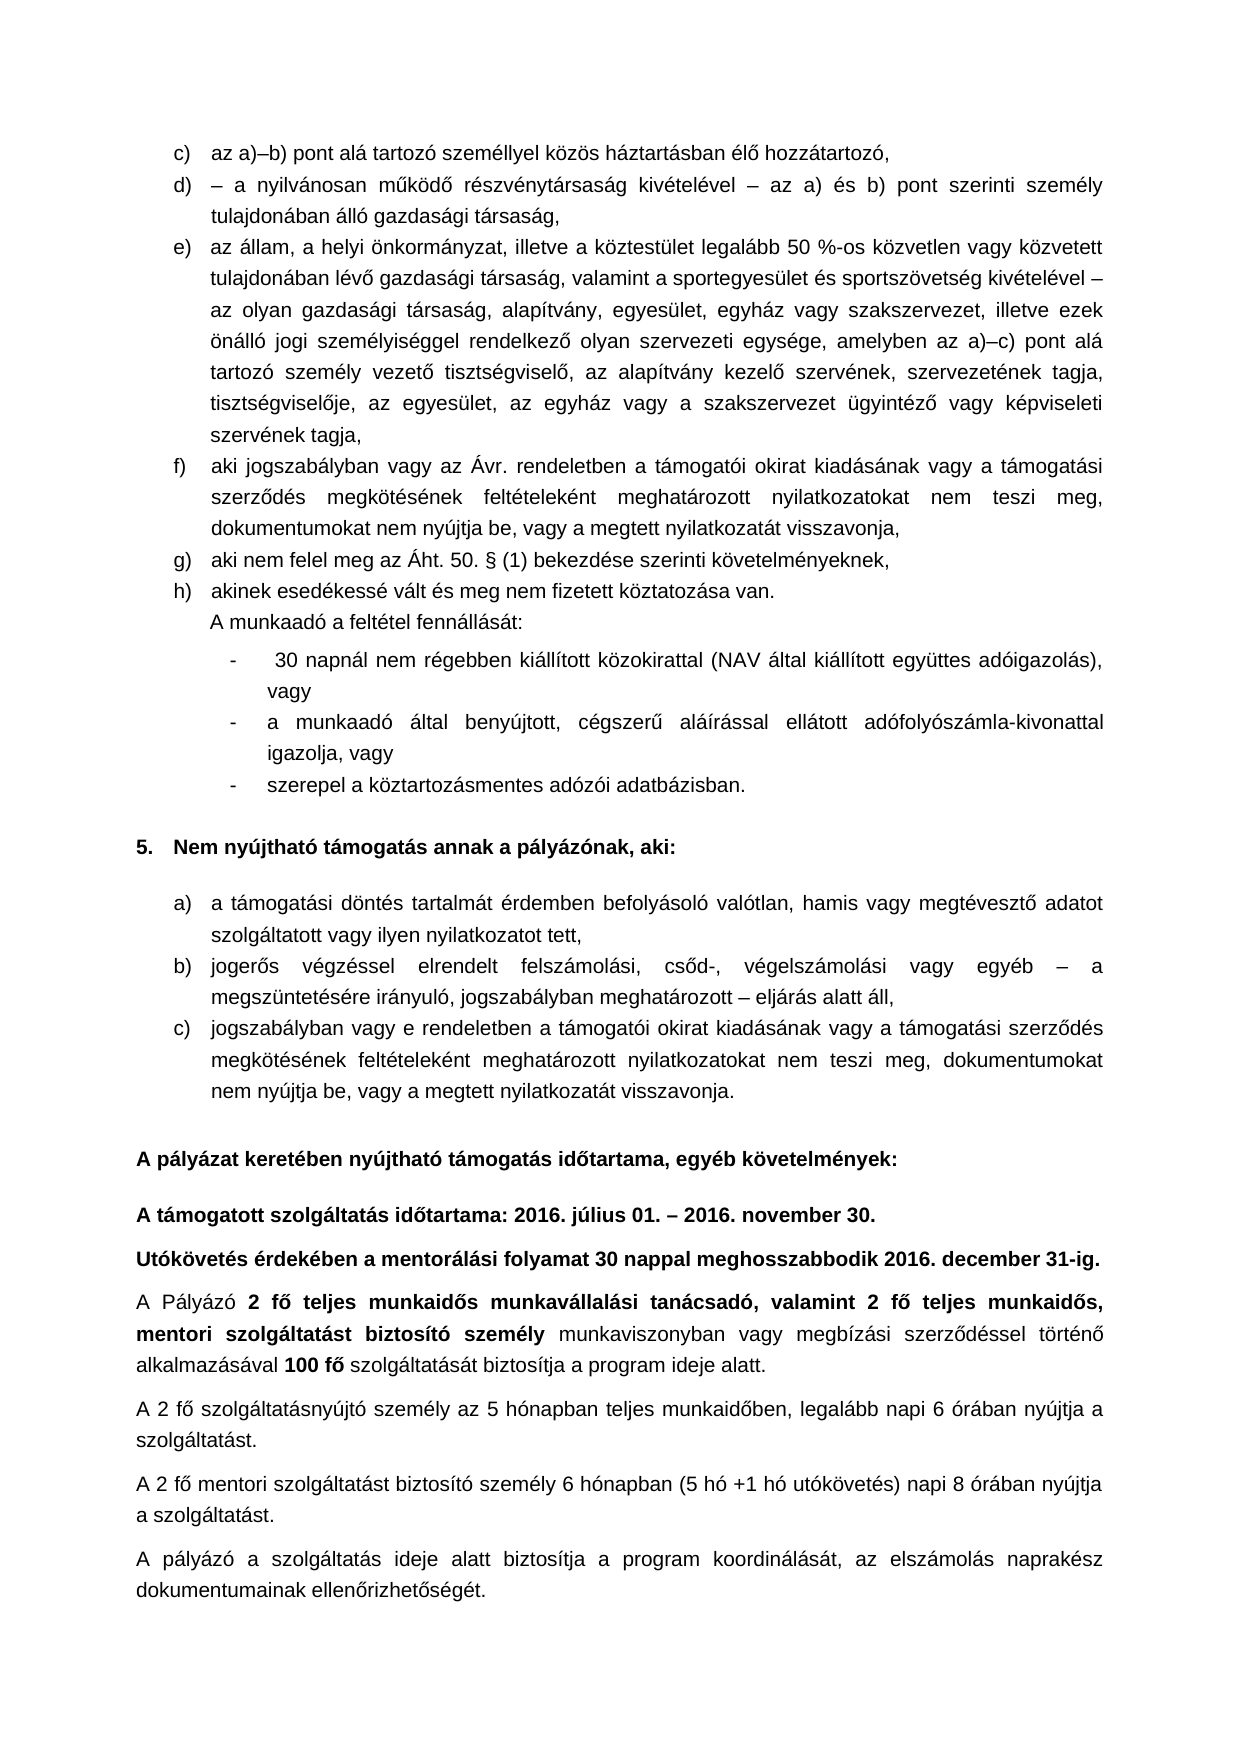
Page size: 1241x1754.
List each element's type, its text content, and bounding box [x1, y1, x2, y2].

list Nem nyújtható támogatás annak a pályázónak, aki: [136, 829, 1104, 861]
list – a nyilvánosan működő részvénytársaság kivételével – az a) és b) pont szerinti személy tulajdonában álló gazdasági társaság, [173, 167, 1104, 229]
list az állam, a helyi önkormányzat, illetve a köztestület legalább 50 %-os közvetlen vagy közvetett tulajdonában lévő gazdasági társaság, valamint a sportegyesület és sportszövetség kivételével – az olyan gazdasági társaság, alapítvány, egyesület, egyház vagy szakszervezet, illetve ezek önálló jogi személyiséggel rendelkező olyan szervezeti egysége, amelyben az a)–c) pont alá tartozó személy vezető tisztségviselő, az alapítvány kezelő szervének, szervezetének tagja, tisztségviselője, az egyesület, az egyház vagy a szakszervezet ügyintéző vagy képviseleti szervének tagja, [173, 229, 1104, 448]
list a munkaadó által benyújtott, cégszerű aláírással ellátott adófolyószámla-kivonattal igazolja, vagy [229, 704, 1104, 767]
text A Pályázó 2 fő teljes munkaidős munkavállalási tanácsadó, valamint 2 fő teljes munkaidős, mentori szolgáltatást biztosító személy munkaviszonyban vagy megbízási szerződéssel történő alkalmazásával 100 fő szolgáltatását biztosítja a program ideje alatt. [136, 1285, 1104, 1378]
list akinek esedékessé vált és meg nem fizetett köztatozása van. [173, 573, 1104, 604]
text A 2 fő mentori szolgáltatást biztosító személy 6 hónapban (5 hó +1 hó utókövetés) napi 8 órában nyújtja a szolgáltatást. [136, 1466, 1104, 1528]
list aki jogszabályban vagy az Ávr. rendeletben a támogatói okirat kiadásának vagy a támogatási szerződés megkötésének feltételeként meghatározott nyilatkozatokat nem teszi meg, dokumentumokat nem nyújtja be, vagy a megtett nyilatkozatát visszavonja, [173, 448, 1104, 542]
list aki nem felel meg az Áht. 50. § (1) bekezdése szerinti követelményeknek, [173, 542, 1104, 573]
text A támogatott szolgáltatás időtartama: 2016. július 01. – 2016. november 30. [136, 1197, 1104, 1228]
list az a)–b) pont alá tartozó személlyel közös háztartásban élő hozzátartozó, [173, 136, 1104, 167]
list jogerős végzéssel elrendelt felszámolási, csőd-, végelszámolási vagy egyéb – a megszüntetésére irányuló, jogszabályban meghatározott – eljárás alatt áll, [173, 948, 1104, 1011]
text A munkaadó a feltétel fennállását: [173, 604, 1104, 636]
text Utókövetés érdekében a mentorálási folyamat 30 nappal meghosszabbodik 2016. december 31-ig. [136, 1241, 1104, 1272]
list 30 napnál nem régebben kiállított közokirattal (NAV által kiállított együttes adóigazolás), vagy [229, 642, 1104, 704]
list jogszabályban vagy e rendeletben a támogatói okirat kiadásának vagy a támogatási szerződés megkötésének feltételeként meghatározott nyilatkozatokat nem teszi meg, dokumentumokat nem nyújtja be, vagy a megtett nyilatkozatát visszavonja. [173, 1011, 1104, 1104]
list a támogatási döntés tartalmát érdemben befolyásoló valótlan, hamis vagy megtévesztő adatot szolgáltatott vagy ilyen nyilatkozatot tett, [173, 886, 1104, 948]
list szerepel a köztartozásmentes adózói adatbázisban. [229, 767, 1104, 798]
text A pályázó a szolgáltatás ideje alatt biztosítja a program koordinálását, az elszámolás naprakész dokumentumainak ellenőrizhetőségét. [136, 1541, 1104, 1603]
subtitle A pályázat keretében nyújtható támogatás időtartama, egyéb követelmények: [136, 1141, 1104, 1172]
text A 2 fő szolgáltatásnyújtó személy az 5 hónapban teljes munkaidőben, legalább napi 6 órában nyújtja a szolgáltatást. [136, 1391, 1104, 1453]
